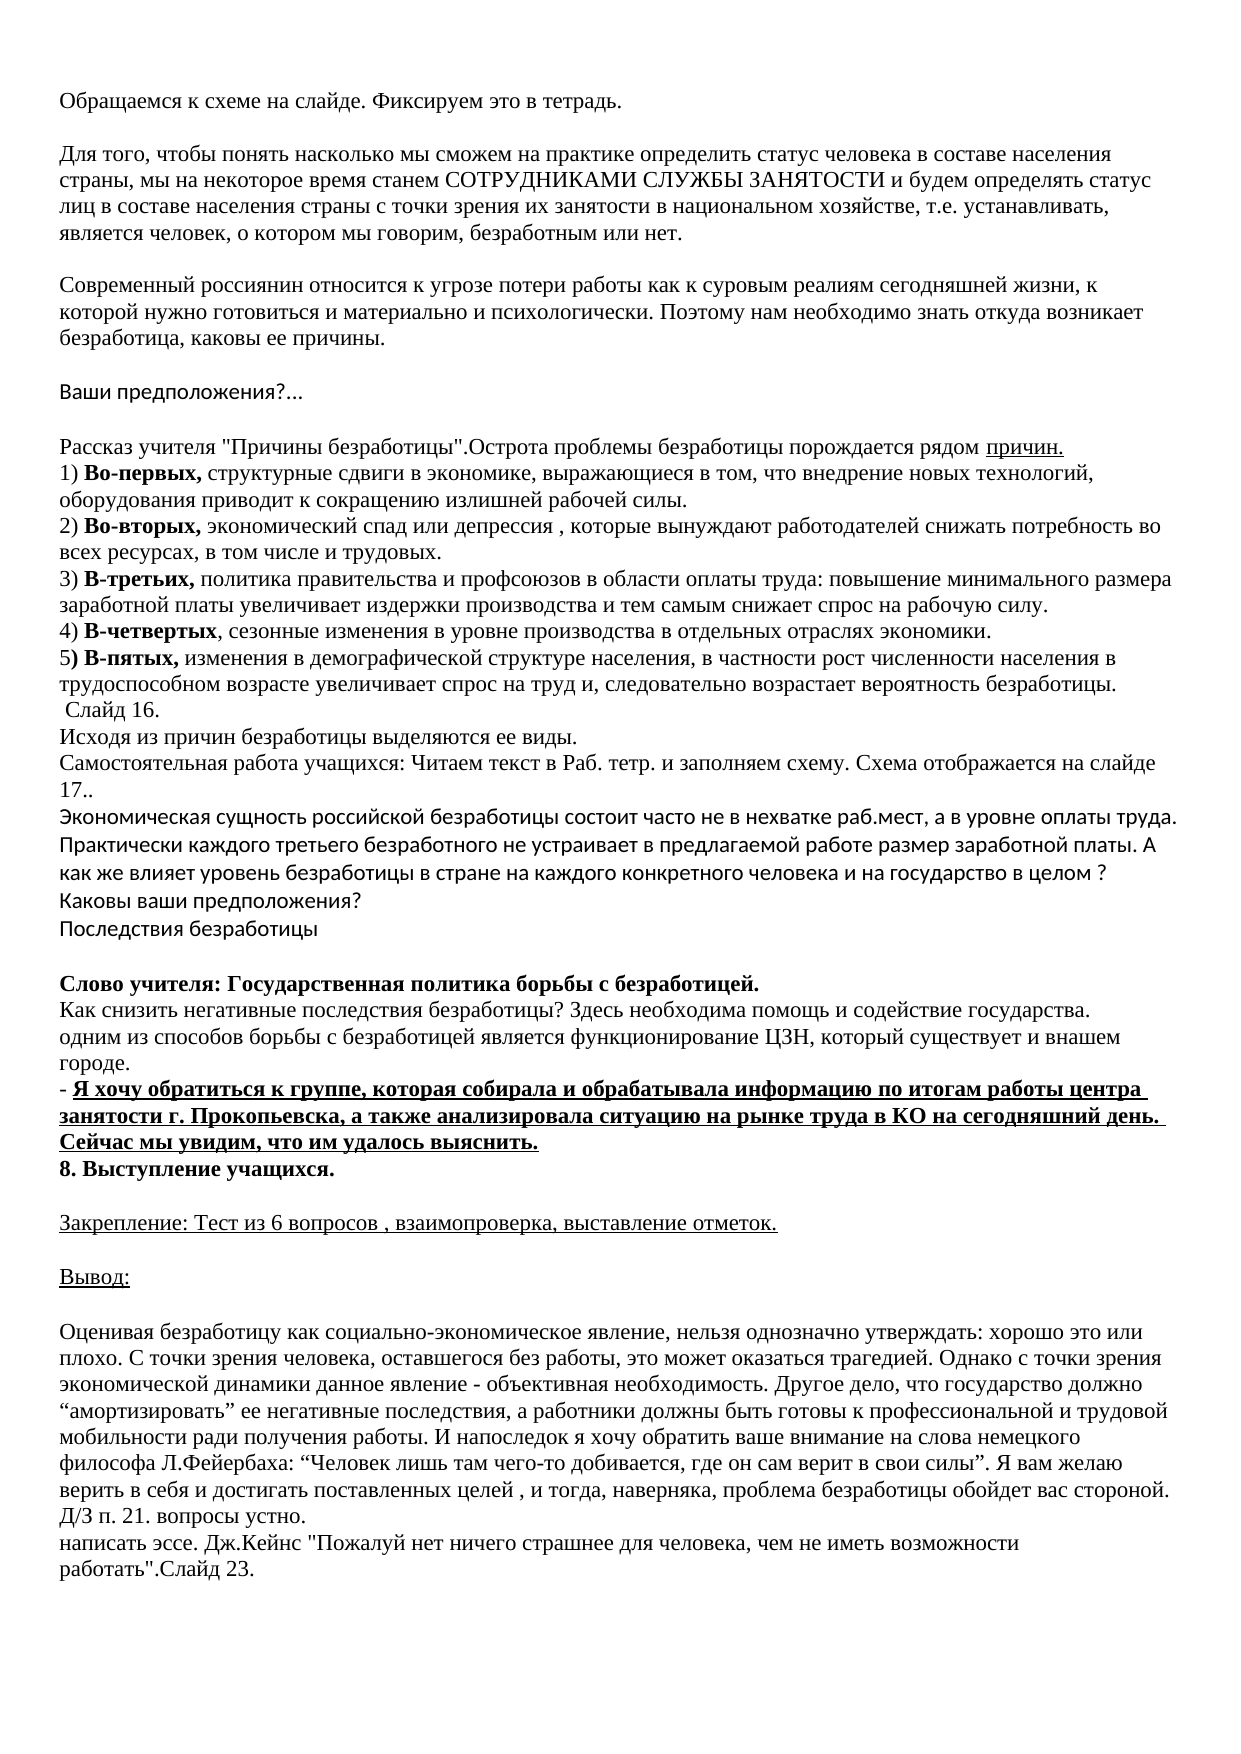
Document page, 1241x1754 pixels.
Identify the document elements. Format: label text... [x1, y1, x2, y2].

text Как снизить негативные последствия безработицы? Здесь необходима помощь и содействие государства. [59, 996, 1181, 1023]
text 8. Выступление учащихся. [59, 1154, 1181, 1181]
text Каковы ваши предположения? [59, 886, 1181, 914]
text Экономическая сущность российской безработицы состоит часто не в нехватке раб.мест, а в уровне оплаты труда. Практически каждого третьего безработного не устраивает в предлагаемой работе размер заработной платы. А как же влияет уровень безработицы в стране на каждого конкретного человека и на государство в целом ? [59, 802, 1181, 886]
text Обращаемся к схеме на слайде. Фиксируем это в тетрадь. [59, 87, 1181, 113]
text Ваши предположения?... [59, 377, 1181, 405]
text Для того, чтобы понять насколько мы сможем на практике определить статус человека в составе населения страны, мы на некоторое время станем СОТРУДНИКАМИ СЛУЖБЫ ЗАНЯТОСТИ и будем определять статус лиц в составе населения страны с точки зрения их занятости в национальном хозяйстве, т.е. устанавливать, является человек, о котором мы говорим, безработным или нет. [59, 140, 1181, 245]
text Слово учителя: Государственная политика борьбы с безработицей. [59, 970, 1181, 996]
text Закрепление: Тест из 6 вопросов , взаимопроверка, выставление отметок. [59, 1209, 1181, 1235]
text Оценивая безработицу как социально-экономическое явление, нельзя однозначно утверждать: хорошо это или плохо. С точки зрения человека, оставшегося без работы, это может оказаться трагедией. Однако с точки зрения экономической динамики данное явление - объективная необходимость. Другое дело, что государство должно “амортизировать” ее негативные последствия, а работники должны быть готовы к профессиональной и трудовой мобильности ради получения работы. И напоследок я хочу обратить ваше внимание на слова немецкого философа Л.Фейербаха: “Человек лишь там чего-то добивается, где он сам верит в свои силы”. Я вам желаю верить в себя и достигать поставленных целей , и тогда, наверняка, проблема безработицы обойдет вас стороной. [59, 1318, 1181, 1502]
text 3) В-третьих, политика правительства и профсоюзов в области оплаты труда: повышение минимального размера заработной платы увеличивает издержки производства и тем самым снижает спрос на рабочую силу. [59, 565, 1181, 617]
text одним из способов борьбы с безработицей является функционирование ЦЗН, который существует и внашем городе. [59, 1023, 1181, 1076]
text 5) В-пятых, изменения в демографической структуре населения, в частности рост численности населения в трудоспособном возрасте увеличивает спрос на труд и, следовательно возрастает вероятность безработицы. [59, 644, 1181, 697]
text 2) Во-вторых, экономический спад или депрессия , которые вынуждают работодателей снижать потребность во всех ресурсах, в том числе и трудовых. [59, 512, 1181, 565]
text Исходя из причин безработицы выделяются ее виды. [59, 723, 1181, 749]
text 1) Во-первых, структурные сдвиги в экономике, выражающиеся в том, что внедрение новых технологий, оборудования приводит к сокращению излишней рабочей силы. [59, 459, 1181, 512]
text Д/З п. 21. вопросы устно. [59, 1502, 1181, 1528]
text 4) В-четвертых, сезонные изменения в уровне производства в отдельных отраслях экономики. [59, 617, 1181, 644]
text Рассказ учителя "Причины безработицы".Острота проблемы безработицы порождается рядом причин. [59, 433, 1181, 459]
text Последствия безработицы [59, 914, 1181, 942]
text Самостоятельная работа учащихся: Читаем текст в Раб. тетр. и заполняем схему. Схема отображается на слайде 17.. [59, 749, 1181, 802]
text Вывод: [59, 1263, 1181, 1290]
text Слайд 16. [59, 697, 1181, 723]
text Современный россиянин относится к угрозе потери работы как к суровым реалиям сегодняшней жизни, к которой нужно готовиться и материально и психологически. Поэтому нам необходимо знать откуда возникает безработица, каковы ее причины. [59, 272, 1181, 351]
text - Я хочу обратиться к группе, которая собирала и обрабатывала информацию по итогам работы центра занятости г. Прокопьевска, а также анализировала ситуацию на рынке труда в КО на сегодняшний день. Сейчас мы увидим, что им удалось выяснить. [59, 1076, 1181, 1154]
text написать эссе. Дж.Кейнс "Пожалуй нет ничего страшнее для человека, чем не иметь возможности работать".Слайд 23. [59, 1528, 1181, 1581]
